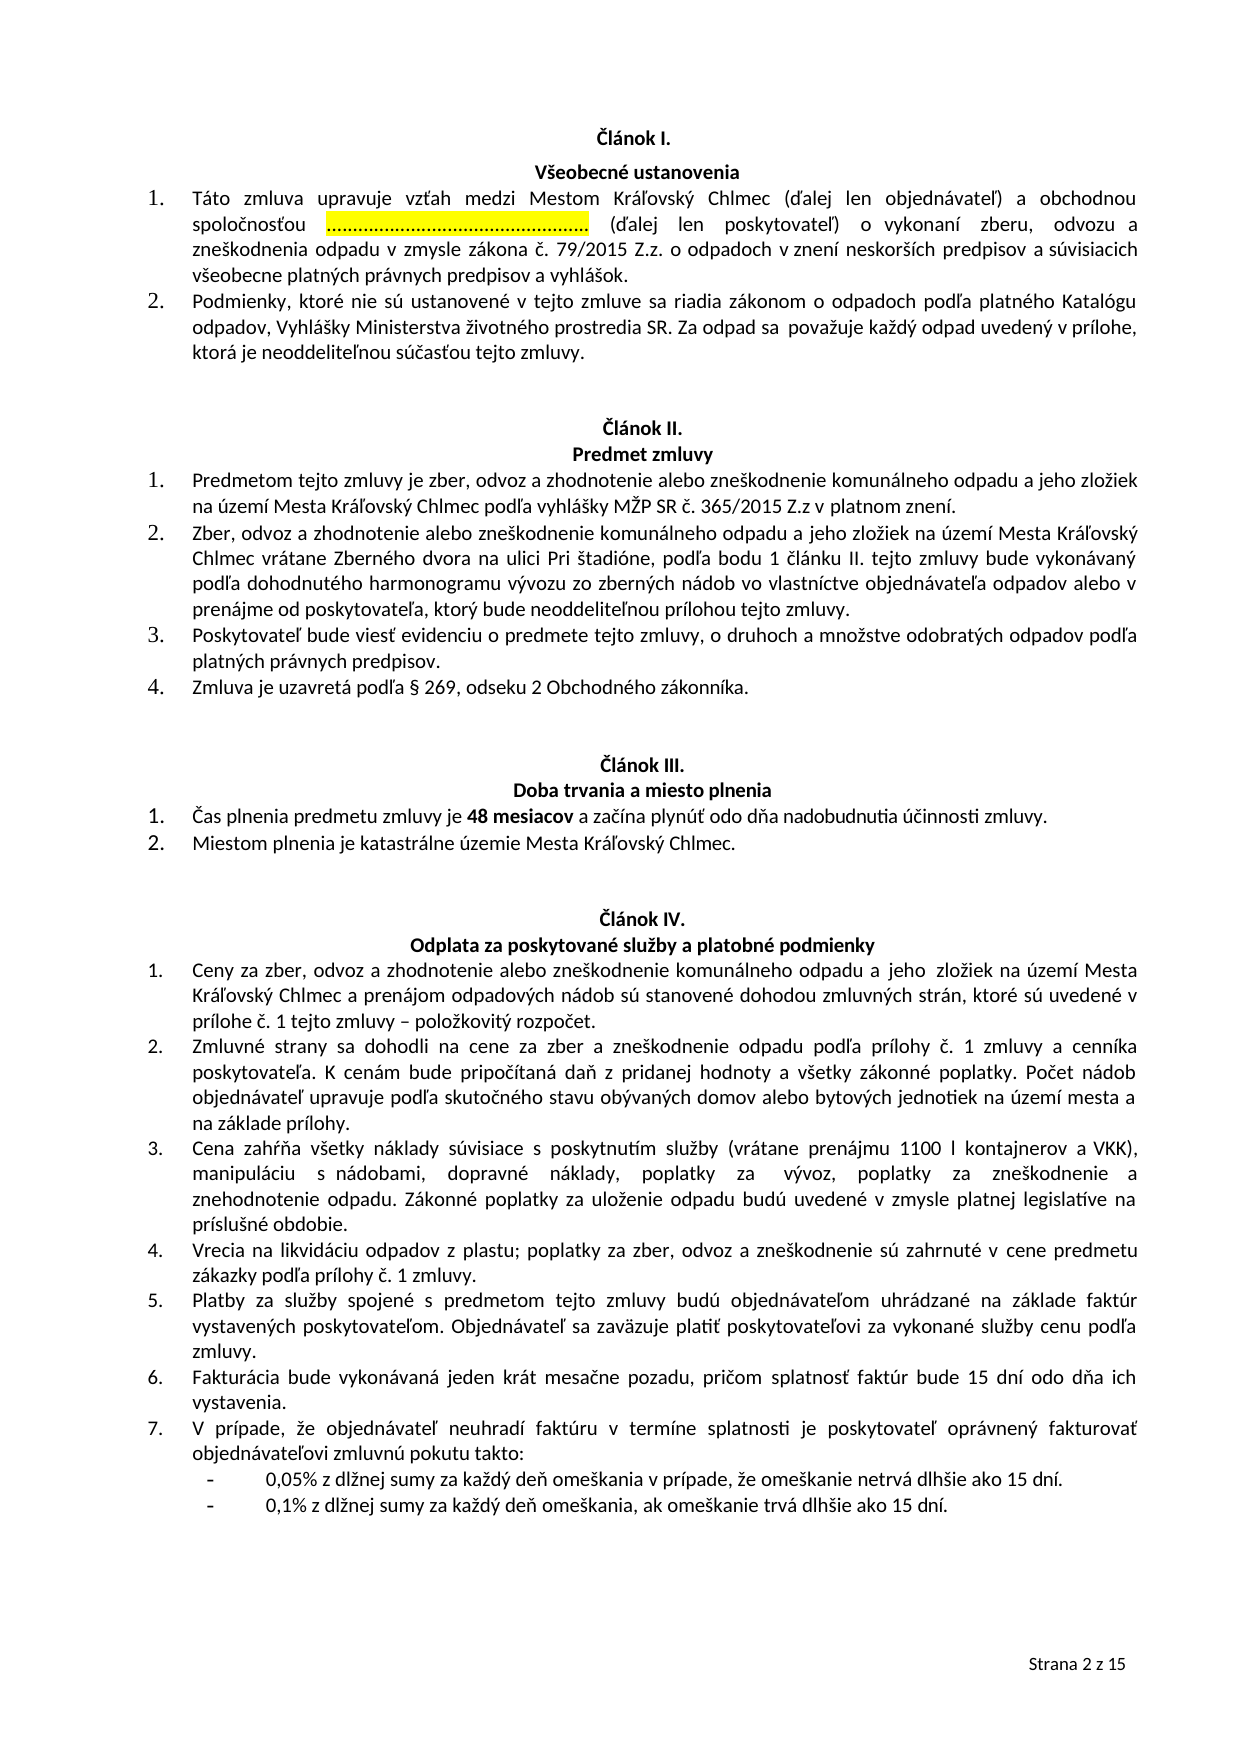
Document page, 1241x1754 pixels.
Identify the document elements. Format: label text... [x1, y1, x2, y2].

subtitle Článok IV. [192, 906, 1093, 932]
list Čas plnenia predmetu zmluvy je 48 mesiacov a začína plynúť odo dňa nadobudnutia účinnosti zmluvy. [147, 803, 1148, 829]
list 0,05% z dlžnej sumy za každý deň omeškania v prípade, že omeškanie netrvá dlhšie ako 15 dní. [206, 1466, 1148, 1492]
list Miestom plnenia je katastrálne územie Mesta Kráľovský Chlmec. [147, 829, 1148, 855]
text Doba trvania a miesto plnenia [192, 777, 1093, 803]
list Táto zmluva upravuje vzťah medzi Mestom Kráľovský Chlmec (ďalej len objednávateľ) a obchodnou spoločnosťou .................................................. (ďalej len poskytovateľ) o vykonaní zberu, odvozu a zneškodnenia odpadu v zmysle zákona č. 79/2015 Z.z. o odpadoch v znení neskorších predpisov a súvisiacich všeobecne platných právnych predpisov a vyhlášok. [147, 184, 1138, 287]
list Ceny za zber, odvoz a zhodnotenie alebo zneškodnenie komunálneho odpadu a jeho zložiek na území Mesta Kráľovský Chlmec a prenájom odpadových nádob sú stanovené dohodou zmluvných strán, ktoré sú uvedené v prílohe č. 1 tejto zmluvy – položkovitý rozpočet. [147, 957, 1138, 1033]
list Fakturácia bude vykonávaná jeden krát mesačne pozadu, pričom splatnosť faktúr bude 15 dní odo dňa ich vystavenia. [147, 1364, 1137, 1415]
list Vrecia na likvidáciu odpadov z plastu; poplatky za zber, odvoz a zneškodnenie sú zahrnuté v cene predmetu zákazky podľa prílohy č. 1 zmluvy. [147, 1237, 1138, 1288]
subtitle Článok II. [562, 416, 723, 441]
text Odplata za poskytované služby a platobné podmienky [192, 932, 1093, 957]
subtitle Predmet zmluvy [562, 441, 723, 466]
subtitle Článok III. [192, 752, 1093, 777]
subtitle Všeobecné ustanovenia [135, 159, 1139, 184]
list Zmluvné strany sa dohodli na cene za zber a zneškodnenie odpadu podľa prílohy č. 1 zmluvy a cenníka poskytovateľa. K cenám bude pripočítaná daň z pridanej hodnoty a všetky zákonné poplatky. Počet nádob objednávateľ upravuje podľa skutočného stavu obývaných domov alebo bytových jednotiek na území mesta a na základe prílohy. [147, 1033, 1138, 1135]
list Zber, odvoz a zhodnotenie alebo zneškodnenie komunálneho odpadu a jeho zložiek na území Mesta Kráľovský Chlmec vrátane Zberného dvora na ulici Pri štadióne, podľa bodu 1 článku II. tejto zmluvy bude vykonávaný podľa dohodnutého harmonogramu vývozu zo zberných nádob vo vlastníctve objednávateľa odpadov alebo v prenájme od poskytovateľa, ktorý bude neoddeliteľnou prílohou tejto zmluvy. [147, 519, 1138, 621]
list Cena zahŕňa všetky náklady súvisiace s poskytnutím služby (vrátane prenájmu 1100 l kontajnerov a VKK), manipuláciu s nádobami, dopravné náklady, poplatky za vývoz, poplatky za zneškodnenie a znehodnotenie odpadu. Zákonné poplatky za uloženie odpadu budú uvedené v zmysle platnej legislatíve na príslušné obdobie. [147, 1135, 1138, 1237]
list Zmluva je uzavretá podľa § 269, odseku 2 Obchodného zákonníka. [147, 673, 1148, 700]
list Podmienky, ktoré nie sú ustanovené v tejto zmluve sa riadia zákonom o odpadoch podľa platného Katalógu odpadov, Vyhlášky Ministerstva životného prostredia SR. Za odpad sa považuje každý odpad uvedený v prílohe, ktorá je neoddeliteľnou súčasťou tejto zmluvy. [147, 287, 1138, 365]
list Predmetom tejto zmluvy je zber, odvoz a zhodnotenie alebo zneškodnenie komunálneho odpadu a jeho zložiek na území Mesta Kráľovský Chlmec podľa vyhlášky MŽP SR č. 365/2015 Z.z v platnom znení. [147, 467, 1138, 518]
list 0,1% z dlžnej sumy za každý deň omeškania, ak omeškanie trvá dlhšie ako 15 dní. [206, 1492, 1148, 1518]
subtitle Článok I. [529, 125, 776, 151]
list Platby za služby spojené s predmetom tejto zmluvy budú objednávateľom uhrádzané na základe faktúr vystavených poskytovateľom. Objednávateľ sa zaväzuje platiť poskytovateľovi za vykonané služby cenu podľa zmluvy. [147, 1288, 1138, 1364]
list Poskytovateľ bude viesť evidenciu o predmete tejto zmluvy, o druhoch a množstve odobratých odpadov podľa platných právnych predpisov. [147, 621, 1138, 673]
list V prípade, že objednávateľ neuhradí faktúru v termíne splatnosti je poskytovateľ oprávnený fakturovať objednávateľovi zmluvnú pokutu takto: [147, 1415, 1138, 1466]
